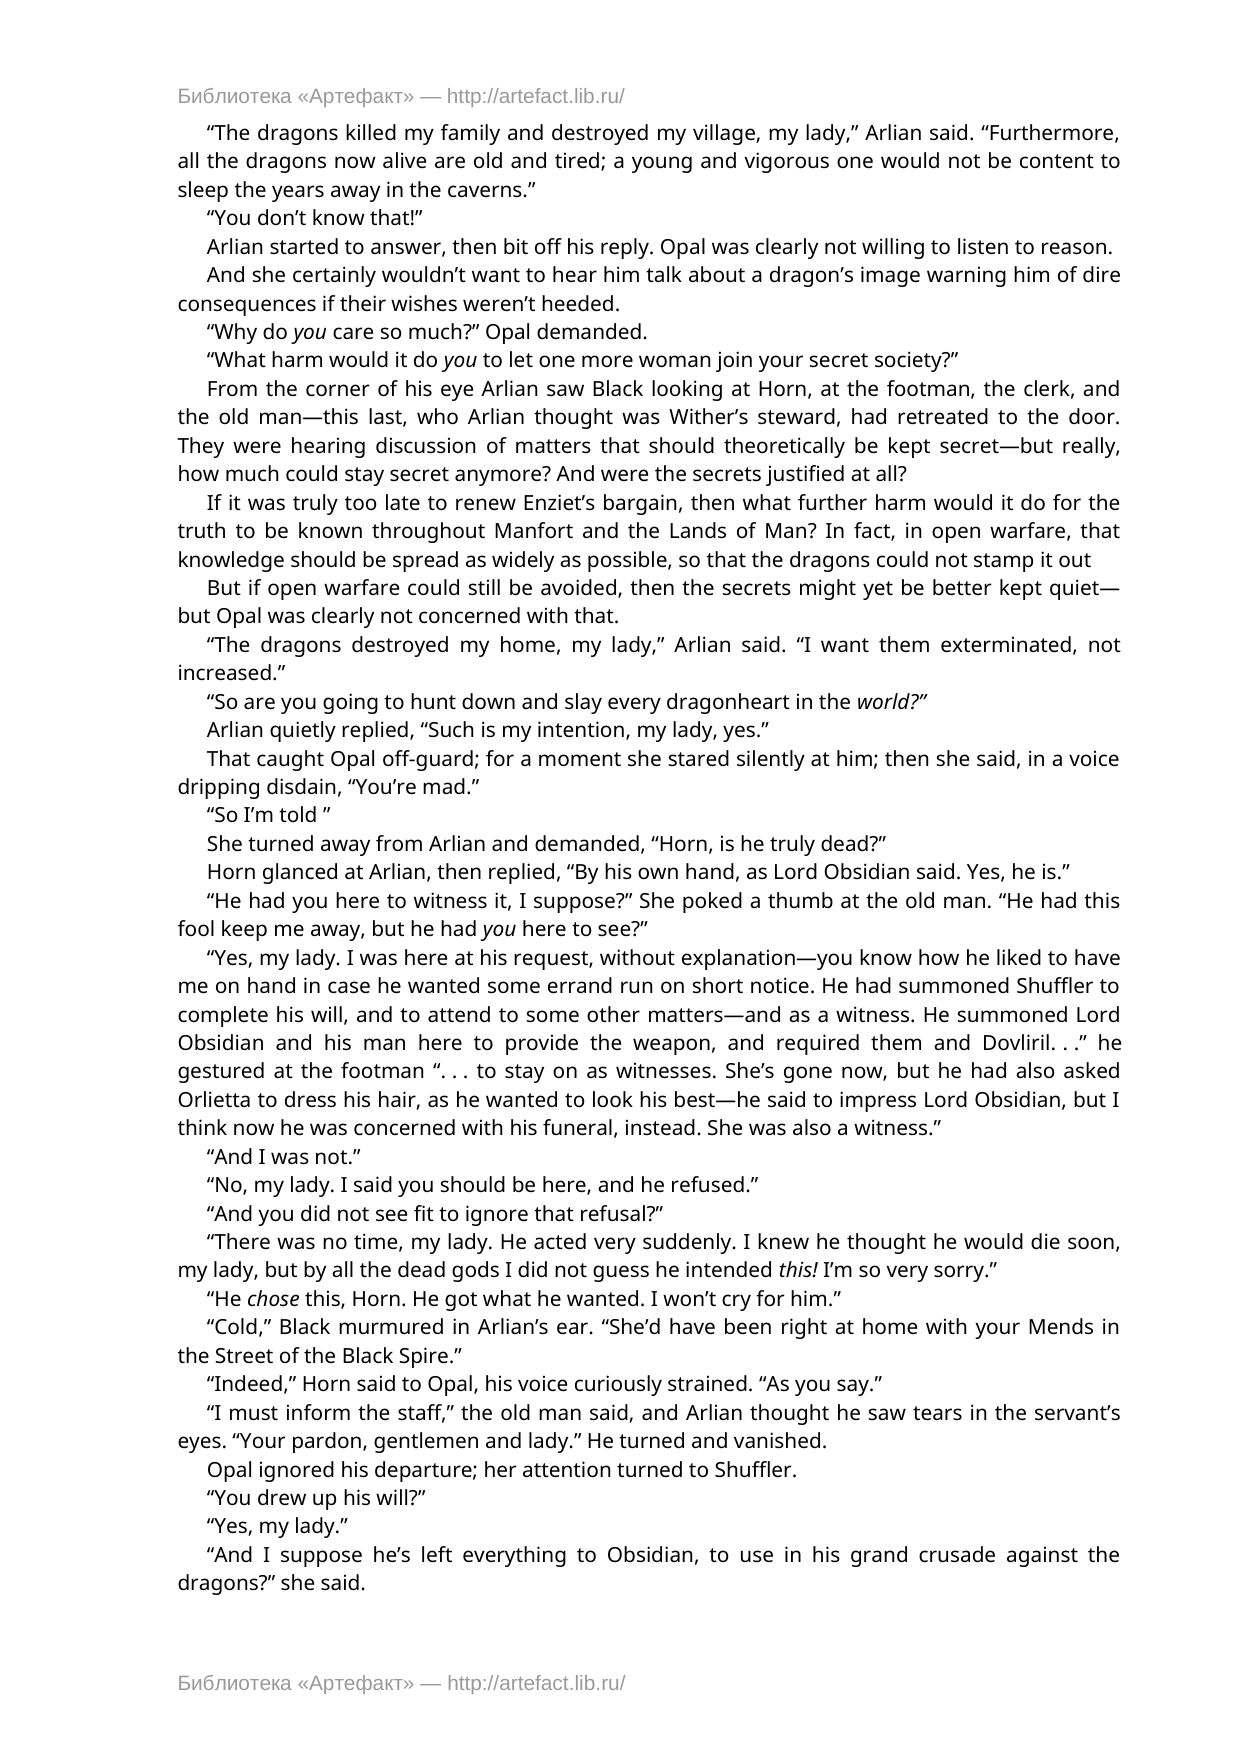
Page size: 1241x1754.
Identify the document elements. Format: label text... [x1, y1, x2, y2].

text “He had you here to witness it, I suppose?” She poked a thumb at the old man. “He had this fool keep me away, but he had you here to see?” [177, 886, 1122, 943]
text “Indeed,” Horn said to Opal, his voice curiously strained. “As you say.” [177, 1369, 1122, 1398]
text “And I suppose he’s left everything to Obsidian, to use in his grand crusade against the dragons?” she said. [177, 1540, 1122, 1597]
text Arlian started to answer, then bit off his reply. Opal was clearly not willing to listen to reason. [177, 232, 1122, 260]
text “Yes, my lady. I was here at his request, without explanation—you know how he liked to have me on hand in case he wanted some errand run on short notice. He had summoned Shuffler to complete his will, and to attend to some other matters—and as a witness. He summoned Lord Obsidian and his man here to provide the weapon, and required them and Dovliril. . .” he gestured at the footman “. . . to stay on as witnesses. She’s gone now, but he had also asked Orlietta to dress his hair, as he wanted to look his best—he said to impress Lord Obsidian, but I think now he was concerned with his funeral, instead. She was also a witness.” [177, 943, 1122, 1142]
text From the corner of his eye Arlian saw Black looking at Horn, at the footman, the clerk, and the old man—this last, who Arlian thought was Wither’s steward, had retreated to the door. They were hearing discussion of matters that should theoretically be kept secret—but really, how much could stay secret anymore? And were the secrets justified at all? [177, 374, 1122, 488]
text “No, my lady. I said you should be here, and he refused.” [177, 1170, 1122, 1199]
text “What harm would it do you to let one more woman join your secret society?” [177, 346, 1122, 374]
text But if open warfare could still be avoided, then the secrets might yet be better kept quiet—but Opal was clearly not concerned with that. [177, 573, 1122, 630]
text “The dragons destroyed my home, my lady,” Arlian said. “I want them exterminated, not increased.” [177, 630, 1122, 687]
text “Cold,” Black murmured in Arlian’s ear. “She’d have been right at home with your Mends in the Street of the Black Spire.” [177, 1312, 1122, 1369]
text “So are you going to hunt down and slay every dragonheart in the world?” [177, 687, 1122, 715]
text That caught Opal off-guard; for a moment she stared silently at him; then she said, in a voice dripping disdain, “You’re mad.” [177, 744, 1122, 801]
text “I must inform the staff,” the old man said, and Arlian thought he saw tears in the servant’s eyes. “Your pardon, gentlemen and lady.” He turned and vanished. [177, 1398, 1122, 1455]
text And she certainly wouldn’t want to hear him talk about a dragon’s image warning him of dire consequences if their wishes weren’t heeded. [177, 260, 1122, 317]
text “And I was not.” [177, 1142, 1122, 1170]
text “The dragons killed my family and destroyed my village, my lady,” Arlian said. “Furthermore, all the dragons now alive are old and tired; a young and vigorous one would not be content to sleep the years away in the caverns.” [177, 118, 1122, 203]
text “So I’m told ” [177, 801, 1122, 829]
text “You don’t know that!” [177, 203, 1122, 232]
text Horn glanced at Arlian, then replied, “By his own hand, as Lord Obsidian said. Yes, he is.” [177, 857, 1122, 886]
text Opal ignored his departure; her attention turned to Shuffler. [177, 1455, 1122, 1483]
text “He chose this, Horn. He got what he wanted. I won’t cry for him.” [177, 1284, 1122, 1312]
text “You drew up his will?” [177, 1483, 1122, 1512]
text Arlian quietly replied, “Such is my intention, my lady, yes.” [177, 715, 1122, 744]
text “Yes, my lady.” [177, 1512, 1122, 1540]
text “There was no time, my lady. He acted very suddenly. I knew he thought he would die soon, my lady, but by all the dead gods I did not guess he intended this! I’m so very sorry.” [177, 1227, 1122, 1284]
text “Why do you care so much?” Opal demanded. [177, 317, 1122, 346]
text “And you did not see fit to ignore that refusal?” [177, 1199, 1122, 1227]
text If it was truly too late to renew Enziet’s bargain, then what further harm would it do for the truth to be known throughout Manfort and the Lands of Man? In fact, in open warfare, that knowledge should be spread as widely as possible, so that the dragons could not stamp it out [177, 488, 1122, 573]
text She turned away from Arlian and demanded, “Horn, is he truly dead?” [177, 829, 1122, 857]
